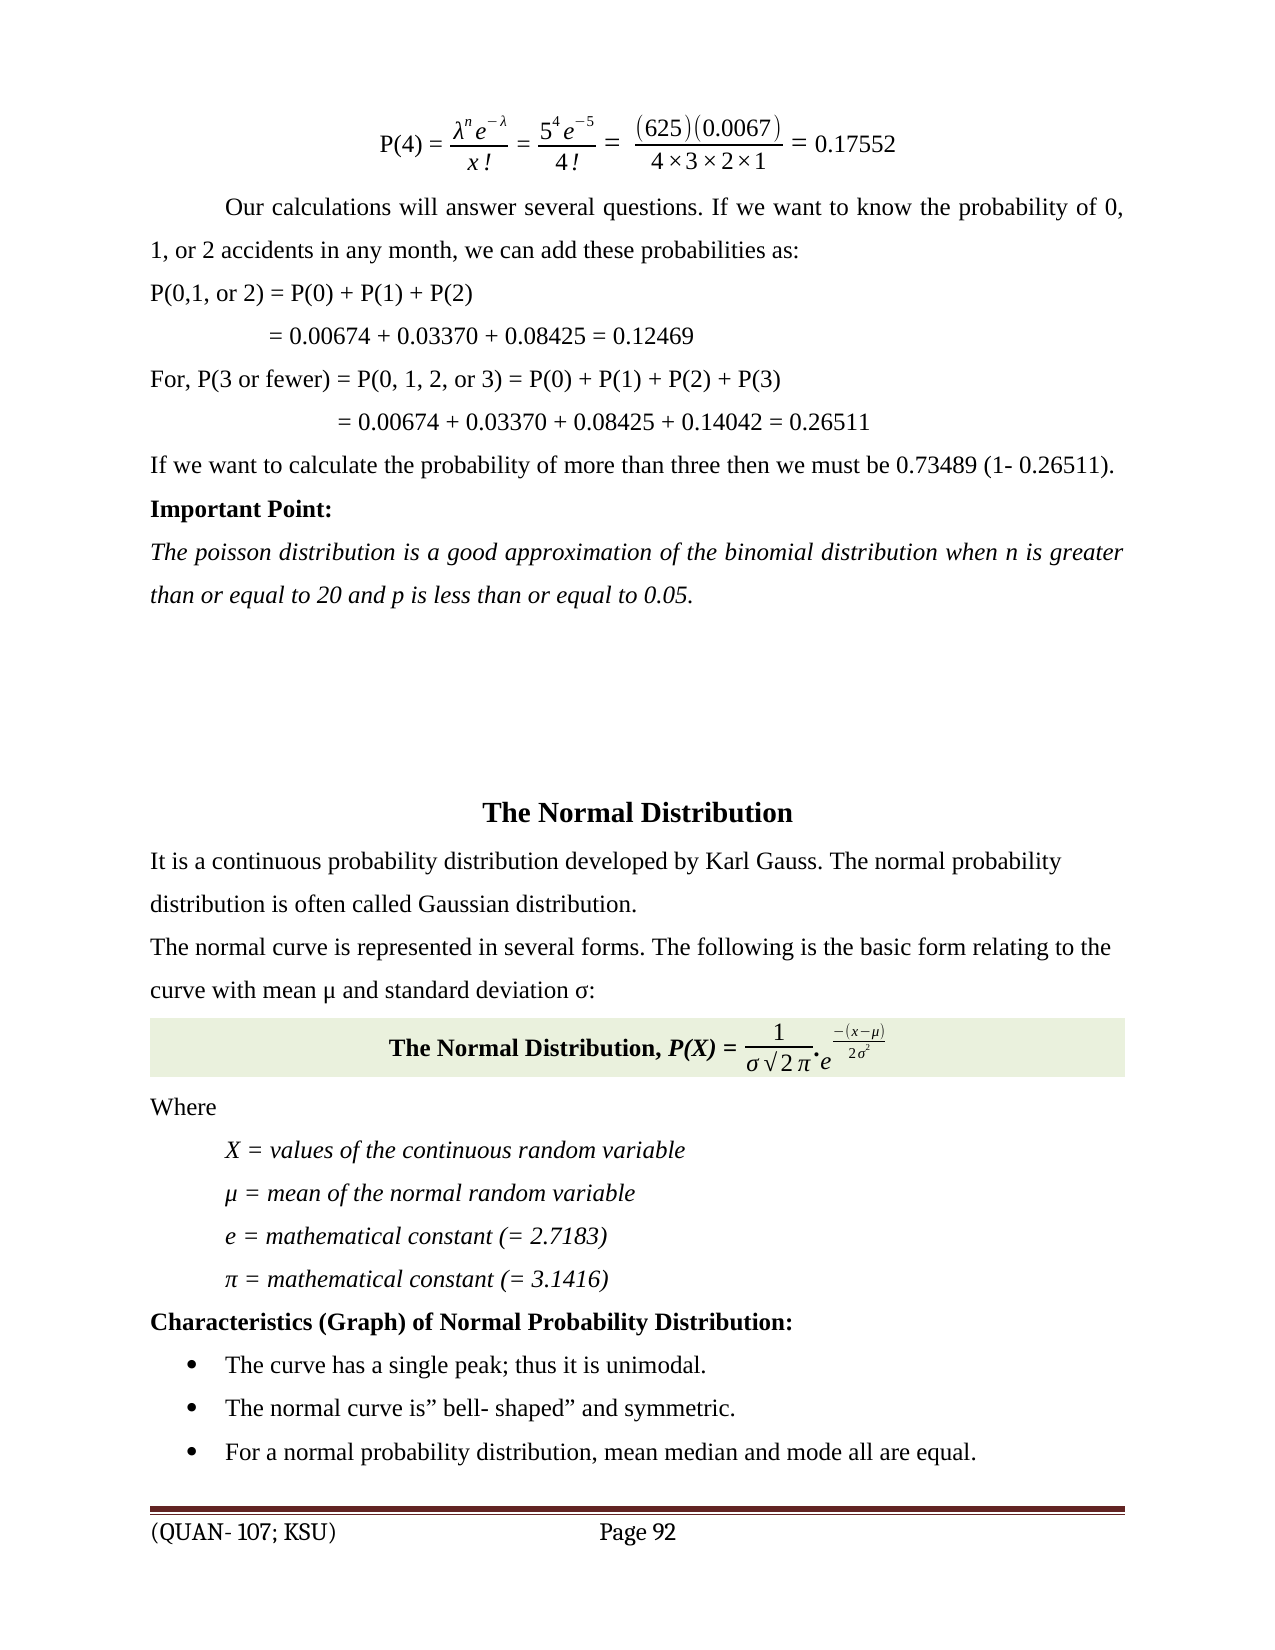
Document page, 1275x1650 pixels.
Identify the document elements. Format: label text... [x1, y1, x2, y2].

text π = mathematical constant (= 3.1416) [225, 1264, 1125, 1293]
text Where [150, 1092, 1125, 1120]
text It is a continuous probability distribution developed by Karl Gauss. The normal probability distribution is often called Gaussian distribution. [150, 846, 1125, 918]
text P(4) = = = = 0.17552 [150, 112, 1125, 175]
text = 0.00674 + 0.03370 + 0.08425 + 0.14042 = 0.26511 [300, 407, 1125, 436]
text X = values of the continuous random variable [225, 1135, 1125, 1163]
list The normal curve is” bell- shaped” and symmetric. [187, 1393, 1125, 1422]
text = 0.00674 + 0.03370 + 0.08425 = 0.12469 [225, 321, 1125, 350]
text μ = mean of the normal random variable [225, 1178, 1125, 1207]
text The poisson distribution is a good approximation of the binomial distribution when n is greater than or equal to 20 and p is less than or equal to 0.05. [150, 537, 1125, 609]
text If we want to calculate the probability of more than three then we must be 0.73489 (1- 0.26511). [150, 451, 1125, 479]
list For a normal probability distribution, mean median and mode all are equal. [187, 1437, 1125, 1465]
text Our calculations will answer several questions. If we want to know the probability of 0, 1, or 2 accidents in any month, we can add these probabilities as: [150, 192, 1125, 264]
text P(0,1, or 2) = P(0) + P(1) + P(2) [150, 278, 1125, 307]
text e = mathematical constant (= 2.7183) [225, 1221, 1125, 1250]
text Characteristics (Graph) of Normal Probability Distribution: [150, 1307, 1125, 1336]
text For, P(3 or fewer) = P(0, 1, 2, or 3) = P(0) + P(1) + P(2) + P(3) [150, 364, 1125, 393]
text The Normal Distribution, P(X) = . [150, 1018, 1125, 1077]
list The curve has a single peak; thus it is unimodal. [187, 1350, 1125, 1379]
text The Normal Distribution [150, 796, 1125, 829]
text Important Point: [150, 494, 1125, 522]
text The normal curve is represented in several forms. The following is the basic form relating to the curve with mean μ and standard deviation σ: [150, 932, 1125, 1004]
